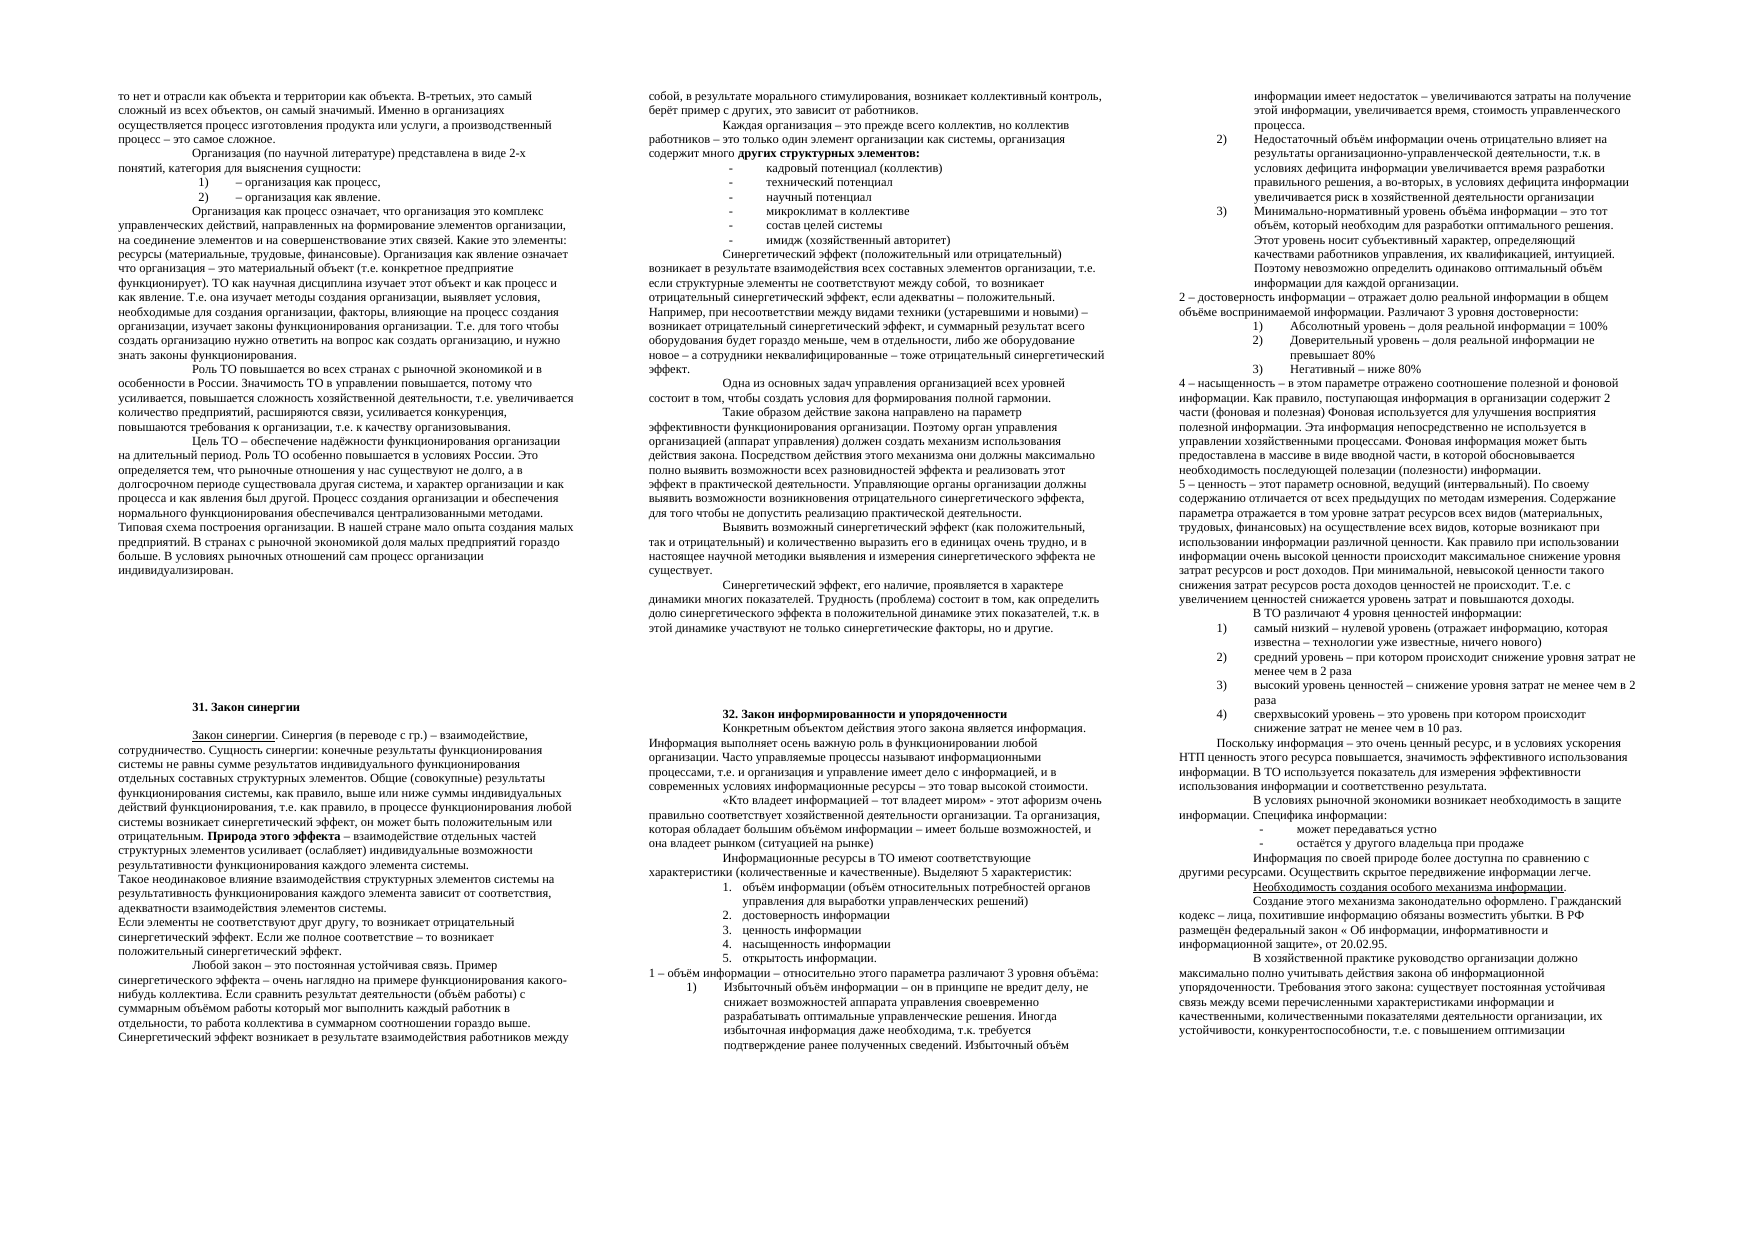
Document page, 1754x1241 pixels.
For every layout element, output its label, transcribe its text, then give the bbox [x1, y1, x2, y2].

text Каждая организация – это прежде всего коллектив, но коллектив работников – это только один элемент организации как системы, организация содержит много других структурных элементов: [648, 117, 1105, 161]
list насыщенность информации [722, 937, 1105, 951]
list открытость информации. [722, 951, 1105, 966]
list самый низкий – нулевой уровень (отражает информацию, которая известна – технологии уже известные, ничего нового) [1216, 621, 1636, 649]
text Такое неодинаковое влияние взаимодействия структурных элементов системы на результативность функционирования каждого элемента зависит от соответствия, адекватности взаимодействия элементов системы. [118, 872, 575, 915]
text Организация (по научной литературе) представлена в виде 2-х понятий, категория для выяснения сущности: [118, 146, 575, 175]
text Информация по своей природе более доступна по сравнению с другими ресурсами. Осуществить скрытое передвижение информации легче. [1179, 851, 1636, 879]
text Выявить возможный синергетический эффект (как положительный, так и отрицательный) и количественно выразить его в единицах очень трудно, и в настоящее научной методики выявления и измерения синергетического эффекта не существует. [648, 520, 1105, 577]
text Информационные ресурсы в ТО имеют соответствующие характеристики (количественные и качественные). Выделяют 5 характеристик: [648, 851, 1105, 879]
text Поскольку информация – это очень ценный ресурс, и в условиях ускорения НТП ценность этого ресурса повышается, значимость эффективного использования информации. В ТО используется показатель для измерения эффективности использования информации и соответственно результата. [1179, 736, 1636, 793]
text Закон синергии. Синергия (в переводе с гр.) – взаимодействие, сотрудничество. Сущность синергии: конечные результаты функционирования системы не равны сумме результатов индивидуального функционирования отдельных составных структурных элементов. Общие (совокупные) результаты функционирования системы, как правило, выше или ниже суммы индивидуальных действий функционирования, т.е. как правило, в процессе функционирования любой системы возникает синергетический эффект, он может быть положительным или отрицательным. Природа этого эффекта – взаимодействие отдельных частей структурных элементов усиливает (ослабляет) индивидуальные возможности результативности функционирования каждого элемента системы. [118, 728, 575, 872]
list объём информации (объём относительных потребностей органов управления для выработки управленческих решений) [722, 879, 1105, 908]
list Недостаточный объём информации очень отрицательно влияет на результаты организационно-управленческой деятельности, т.к. в условиях дефицита информации увеличивается время разработки правильного решения, а во-вторых, в условиях дефицита информации увеличивается риск в хозяйственной деятельности организации [1216, 132, 1636, 204]
text Создание этого механизма законодательно оформлено. Гражданский кодекс – лица, похитившие информацию обязаны возместить убытки. В РФ размещён федеральный закон « Об информации, информативности и информационной защите», от 20.02.95. [1179, 894, 1636, 951]
list – организация как явление. [198, 189, 575, 204]
text Такие образом действие закона направлено на параметр эффективности функционирования организации. Поэтому орган управления организацией (аппарат управления) должен создать механизм использования действия закона. Посредством действия этого механизма они должны максимально полно выявить возможности всех разновидностей эффекта и реализовать этот эффект в практической деятельности. Управляющие органы организации должны выявить возможности возникновения отрицательного синергетического эффекта, для того чтобы не допустить реализацию практической деятельности. [648, 405, 1105, 520]
list технический потенциал [729, 175, 1105, 189]
list сверхвысокий уровень – это уровень при котором происходит снижение затрат не менее чем в 10 раз. [1216, 707, 1636, 736]
list имидж (хозяйственный авторитет) [729, 232, 1105, 247]
list высокий уровень ценностей – снижение уровня затрат не менее чем в 2 раза [1216, 678, 1636, 707]
text Синергетический эффект (положительный или отрицательный) возникает в результате взаимодействия всех составных элементов организации, т.е. если структурные элементы не соответствуют между собой, то возникает отрицательный синергетический эффект, если адекватны – положительный. Например, при несоответствии между видами техники (устаревшими и новыми) – возникает отрицательный синергетический эффект, и суммарный результат всего оборудования будет гораздо меньше, чем в отдельности, либо же оборудование новое – а сотрудники неквалифицированные – тоже отрицательный синергетический эффект. [648, 247, 1105, 376]
list Абсолютный уровень – доля реальной информации = 100% [1252, 319, 1636, 333]
text Цель ТО – обеспечение надёжности функционирования организации на длительный период. Роль ТО особенно повышается в условиях России. Это определяется тем, что рыночные отношения у нас существуют не долго, а в долгосрочном периоде существовала другая система, и характер организации и как процесса и как явления был другой. Процесс создания организации и обеспечения нормального функционирования обеспечивался централизованными методами. Типовая схема построения организации. В нашей стране мало опыта создания малых предприятий. В странах с рыночной экономикой доля малых предприятий гораздо больше. В условиях рыночных отношений сам процесс организации индивидуализирован. [118, 434, 575, 577]
text 2 – достоверность информации – отражает долю реальной информации в общем объёме воспринимаемой информации. Различают 3 уровня достоверности: [1179, 290, 1636, 319]
list Избыточный объём информации – он в принципе не вредит делу, не снижает возможностей аппарата управления своевременно разрабатывать оптимальные управленческие решения. Иногда избыточная информация даже необходима, т.к. требуется подтверждение ранее полученных сведений. Избыточный объём информации имеет недостаток – увеличиваются затраты на получение этой информации, увеличивается время, стоимость управленческого процесса. [686, 980, 1105, 1052]
list остаётся у другого владельца при продаже [1259, 836, 1636, 851]
text 32. Закон информированности и упорядоченности [648, 707, 1105, 721]
list кадровый потенциал (коллектив) [729, 161, 1105, 175]
text Одна из основных задач управления организацией всех уровней состоит в том, чтобы создать условия для формирования полной гармонии. [648, 376, 1105, 405]
list – организация как процесс, [198, 175, 575, 189]
text Конкретным объектом действия этого закона является информация. Информация выполняет осень важную роль в функционировании любой организации. Часто управляемые процессы называют информационными процессами, т.е. и организация и управление имеет дело с информацией, и в современных условиях информационные ресурсы – это товар высокой стоимости. [648, 721, 1105, 793]
text В условиях рыночной экономики возникает необходимость в защите информации. Специфика информации: [1179, 793, 1636, 822]
list Минимально-нормативный уровень объёма информации – это тот объём, который необходим для разработки оптимального решения. Этот уровень носит субъективный характер, определяющий качествами работников управления, их квалификацией, интуицией. Поэтому невозможно определить одинаково оптимальный объём информации для каждой организации. [1216, 204, 1636, 290]
text Любой закон – это постоянная устойчивая связь. Пример синергетического эффекта – очень наглядно на примере функционирования какого-нибудь коллектива. Если сравнить результат деятельности (объём работы) с суммарным объёмом работы который мог выполнить каждый работник в отдельности, то работа коллектива в суммарном соотношении гораздо выше. Синергетический эффект возникает в результате взаимодействия работников между собой, в результате морального стимулирования, возникает коллективный контроль, берёт пример с других, это зависит от работников. [118, 958, 575, 1044]
text Необходимость создания особого механизма информации. [1179, 879, 1636, 894]
text 31. Закон синергии [118, 699, 575, 714]
list может передаваться устно [1259, 822, 1636, 836]
text Синергетический эффект, его наличие, проявляется в характере динамики многих показателей. Трудность (проблема) состоит в том, как определить долю синергетического эффекта в положительной динамике этих показателей, т.к. в этой динамике участвуют не только синергетические факторы, но и другие. [648, 577, 1105, 635]
text Организация как процесс означает, что организация это комплекс управленческих действий, направленных на формирование элементов организации, на соединение элементов и на совершенствование этих связей. Какие это элементы: ресурсы (материальные, трудовые, финансовые). Организация как явление означает что организация – это материальный объект (т.е. конкретное предприятие функционирует). ТО как научная дисциплина изучает этот объект и как процесс и как явление. Т.е. она изучает методы создания организации, выявляет условия, необходимые для создания организации, факторы, влияющие на процесс создания организации, изучает законы функционирования организации. Т.е. для того чтобы создать организацию нужно ответить на вопрос как создать организацию, и нужно знать законы функционирования. [118, 204, 575, 362]
text «Кто владеет информацией – тот владеет миром» - этот афоризм очень правильно соответствует хозяйственной деятельности организации. Та организация, которая обладает большим объёмом информации – имеет больше возможностей, и она владеет рынком (ситуацией на рынке) [648, 793, 1105, 851]
list ценность информации [722, 922, 1105, 937]
text В ТО различают 4 уровня ценностей информации: [1179, 606, 1636, 621]
text 5 – ценность – этот параметр основной, ведущий (интервальный). По своему содержанию отличается от всех предыдущих по методам измерения. Содержание параметра отражается в том уровне затрат ресурсов всех видов (материальных, трудовых, финансовых) на осуществление всех видов, которые возникают при использовании информации различной ценности. Как правило при использовании информации очень высокой ценности происходит максимальное снижение уровня затрат ресурсов и рост доходов. При минимальной, невысокой ценности такого снижения затрат ресурсов роста доходов ценностей не происходит. Т.е. с увеличением ценностей снижается уровень затрат и повышаются доходы. [1179, 477, 1636, 606]
list состав целей системы [729, 218, 1105, 232]
list средний уровень – при котором происходит снижение уровня затрат не менее чем в 2 раза [1216, 649, 1636, 678]
list Доверительный уровень – доля реальной информации не превышает 80% [1252, 333, 1636, 362]
text Роль ТО повышается во всех странах с рыночной экономикой и в особенности в России. Значимость ТО в управлении повышается, потому что усиливается, повышается сложность хозяйственной деятельности, т.е. увеличивается количество предприятий, расширяются связи, усиливается конкуренция, повышаются требования к организации, т.е. к качеству организовывания. [118, 362, 575, 434]
text Если элементы не соответствуют друг другу, то возникает отрицательный синергетический эффект. Если же полное соответствие – то возникает положительный синергетический эффект. [118, 915, 575, 958]
list микроклимат в коллективе [729, 204, 1105, 218]
list достоверность информации [722, 908, 1105, 922]
list Негативный – ниже 80% [1252, 362, 1636, 376]
text 1 – объём информации – относительно этого параметра различают 3 уровня объёма: [648, 966, 1105, 980]
list научный потенциал [729, 189, 1105, 204]
text 4 – насыщенность – в этом параметре отражено соотношение полезной и фоновой информации. Как правило, поступающая информация в организации содержит 2 части (фоновая и полезная) Фоновая используется для улучшения восприятия полезной информации. Эта информация непосредственно не используется в управлении хозяйственными процессами. Фоновая информация может быть предоставлена в массиве в виде вводной части, в которой обосновывается необходимость последующей полезации (полезности) информации. [1179, 376, 1636, 477]
